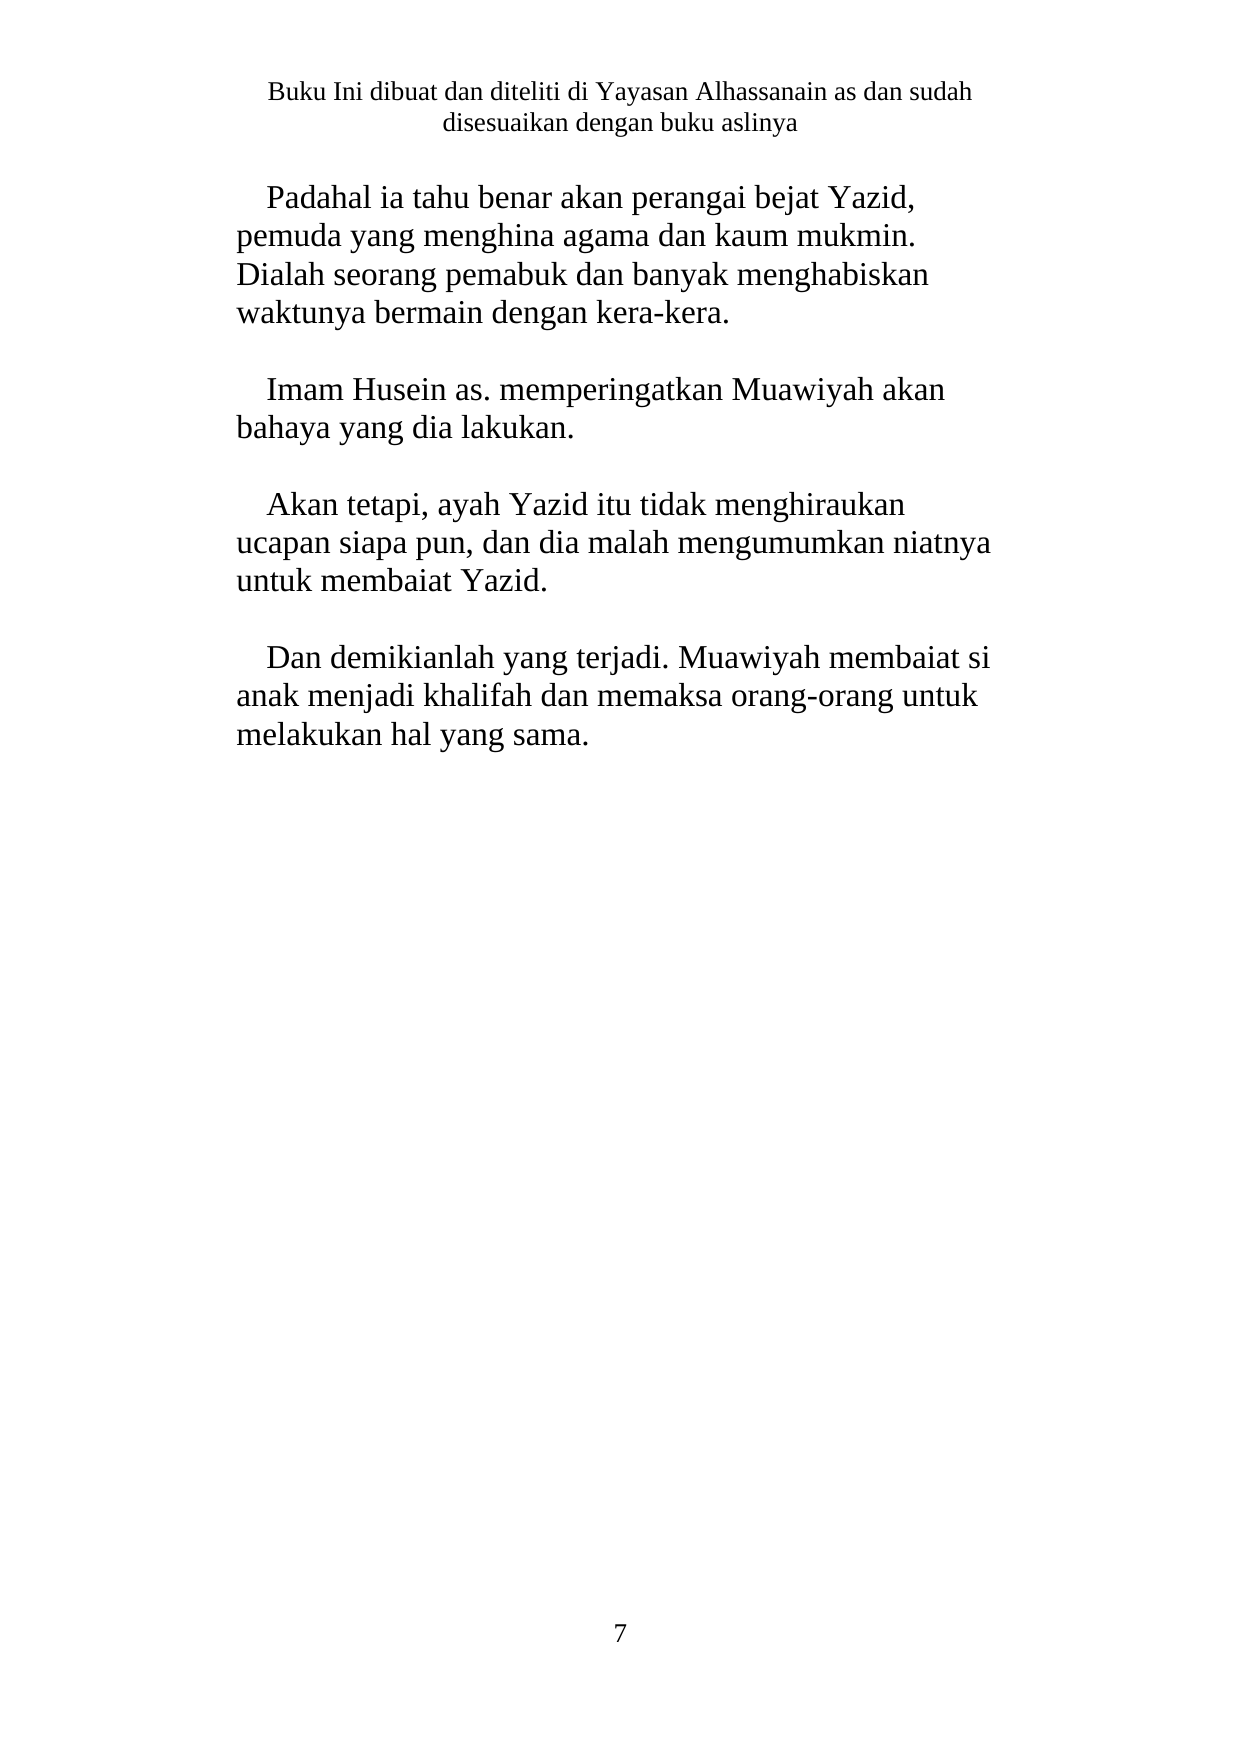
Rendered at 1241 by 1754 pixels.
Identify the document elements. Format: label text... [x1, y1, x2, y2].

text Padahal ia tahu benar akan perangai bejat Yazid, pemuda yang menghina agama dan kaum mukmin. Dialah seorang pemabuk dan banyak menghabiskan waktunya bermain dengan kera-kera. [236, 177, 1004, 331]
text Imam Husein as. memperingatkan Muawiyah akan bahaya yang dia lakukan. [236, 369, 1004, 446]
text Dan demikianlah yang terjadi. Muawiyah membaiat si anak menjadi khalifah dan memaksa orang-orang untuk melakukan hal yang sama. [236, 637, 1004, 752]
text Akan tetapi, ayah Yazid itu tidak menghiraukan ucapan siapa pun, dan dia malah mengumumkan niatnya untuk membaiat Yazid. [236, 484, 1004, 599]
